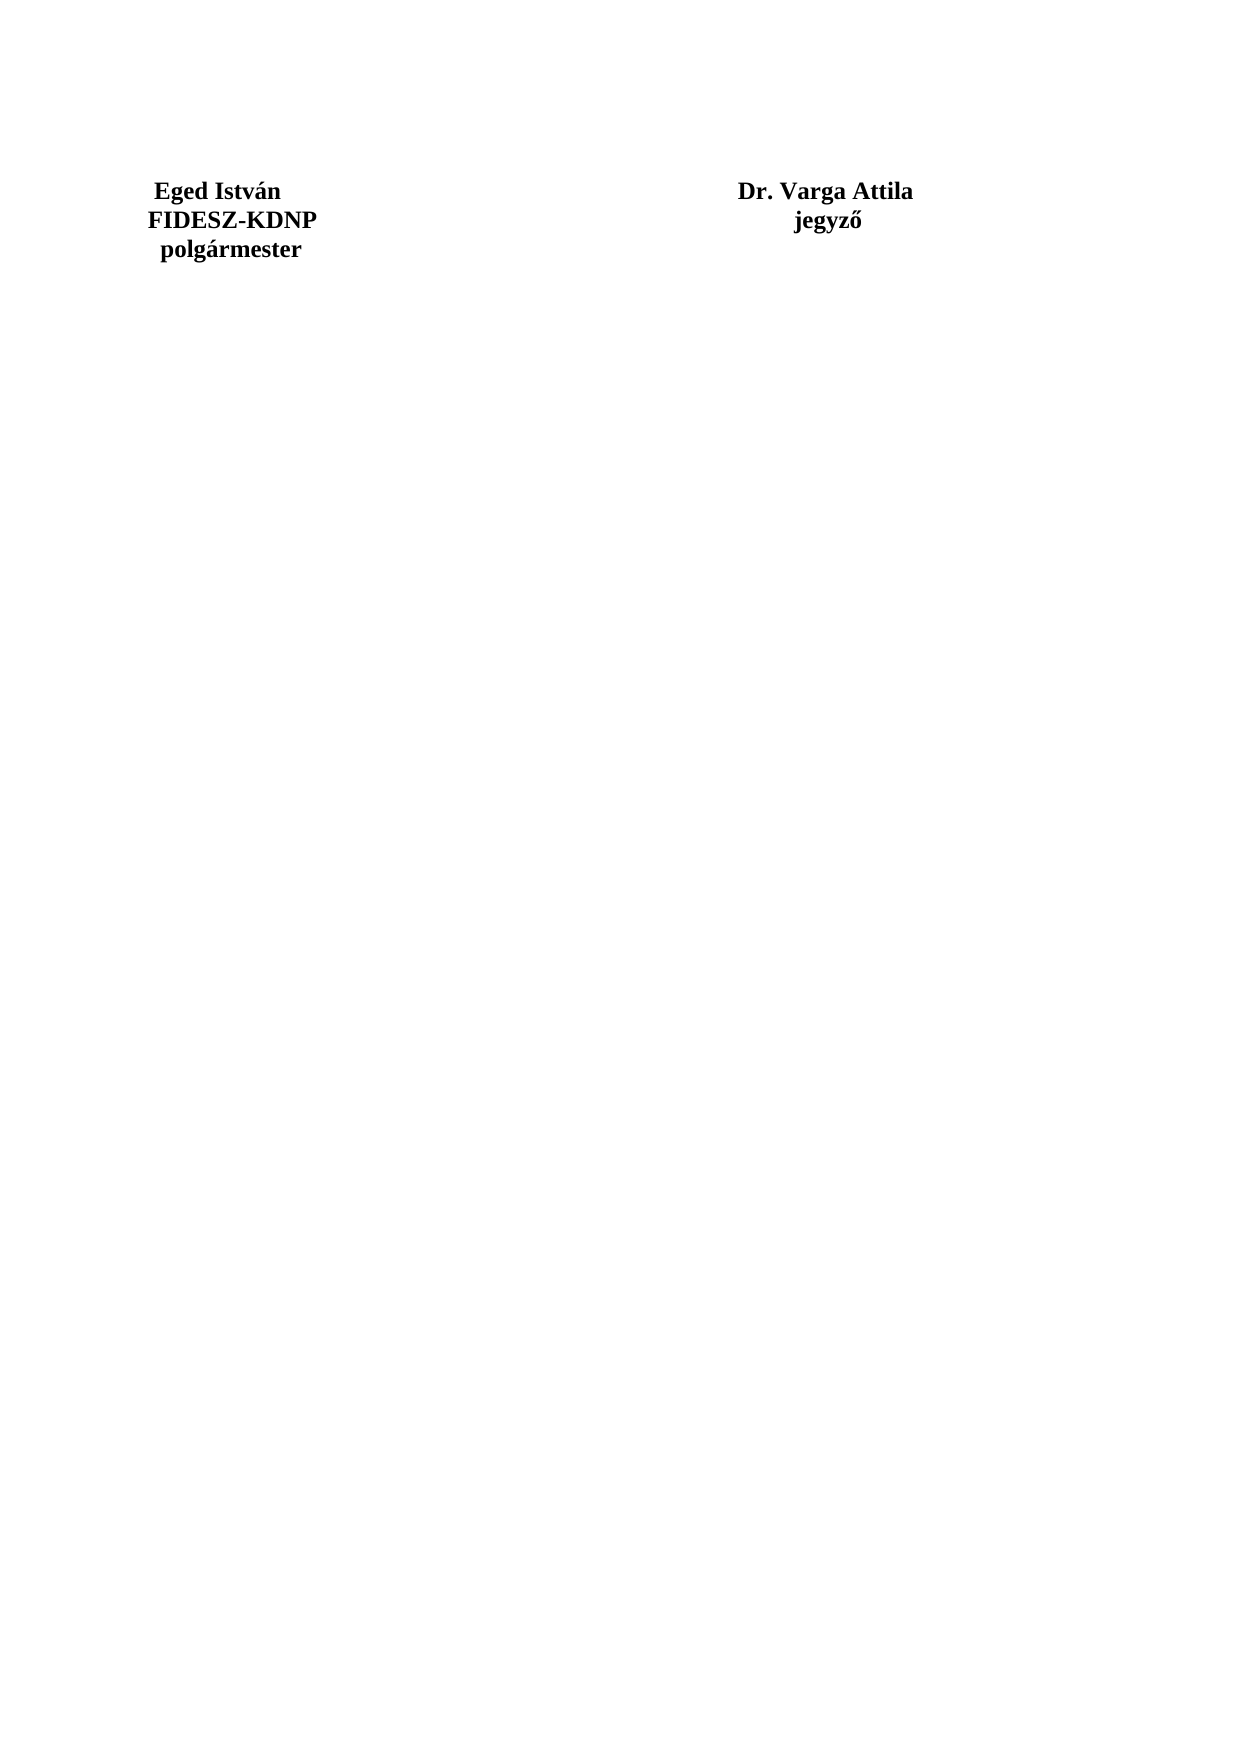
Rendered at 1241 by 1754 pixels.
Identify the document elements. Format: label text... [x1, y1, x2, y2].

text FIDESZ-KDNP jegyző [148, 205, 1093, 234]
text Eged István Dr. Varga Attila [148, 176, 1093, 205]
text polgármester [148, 234, 1093, 263]
